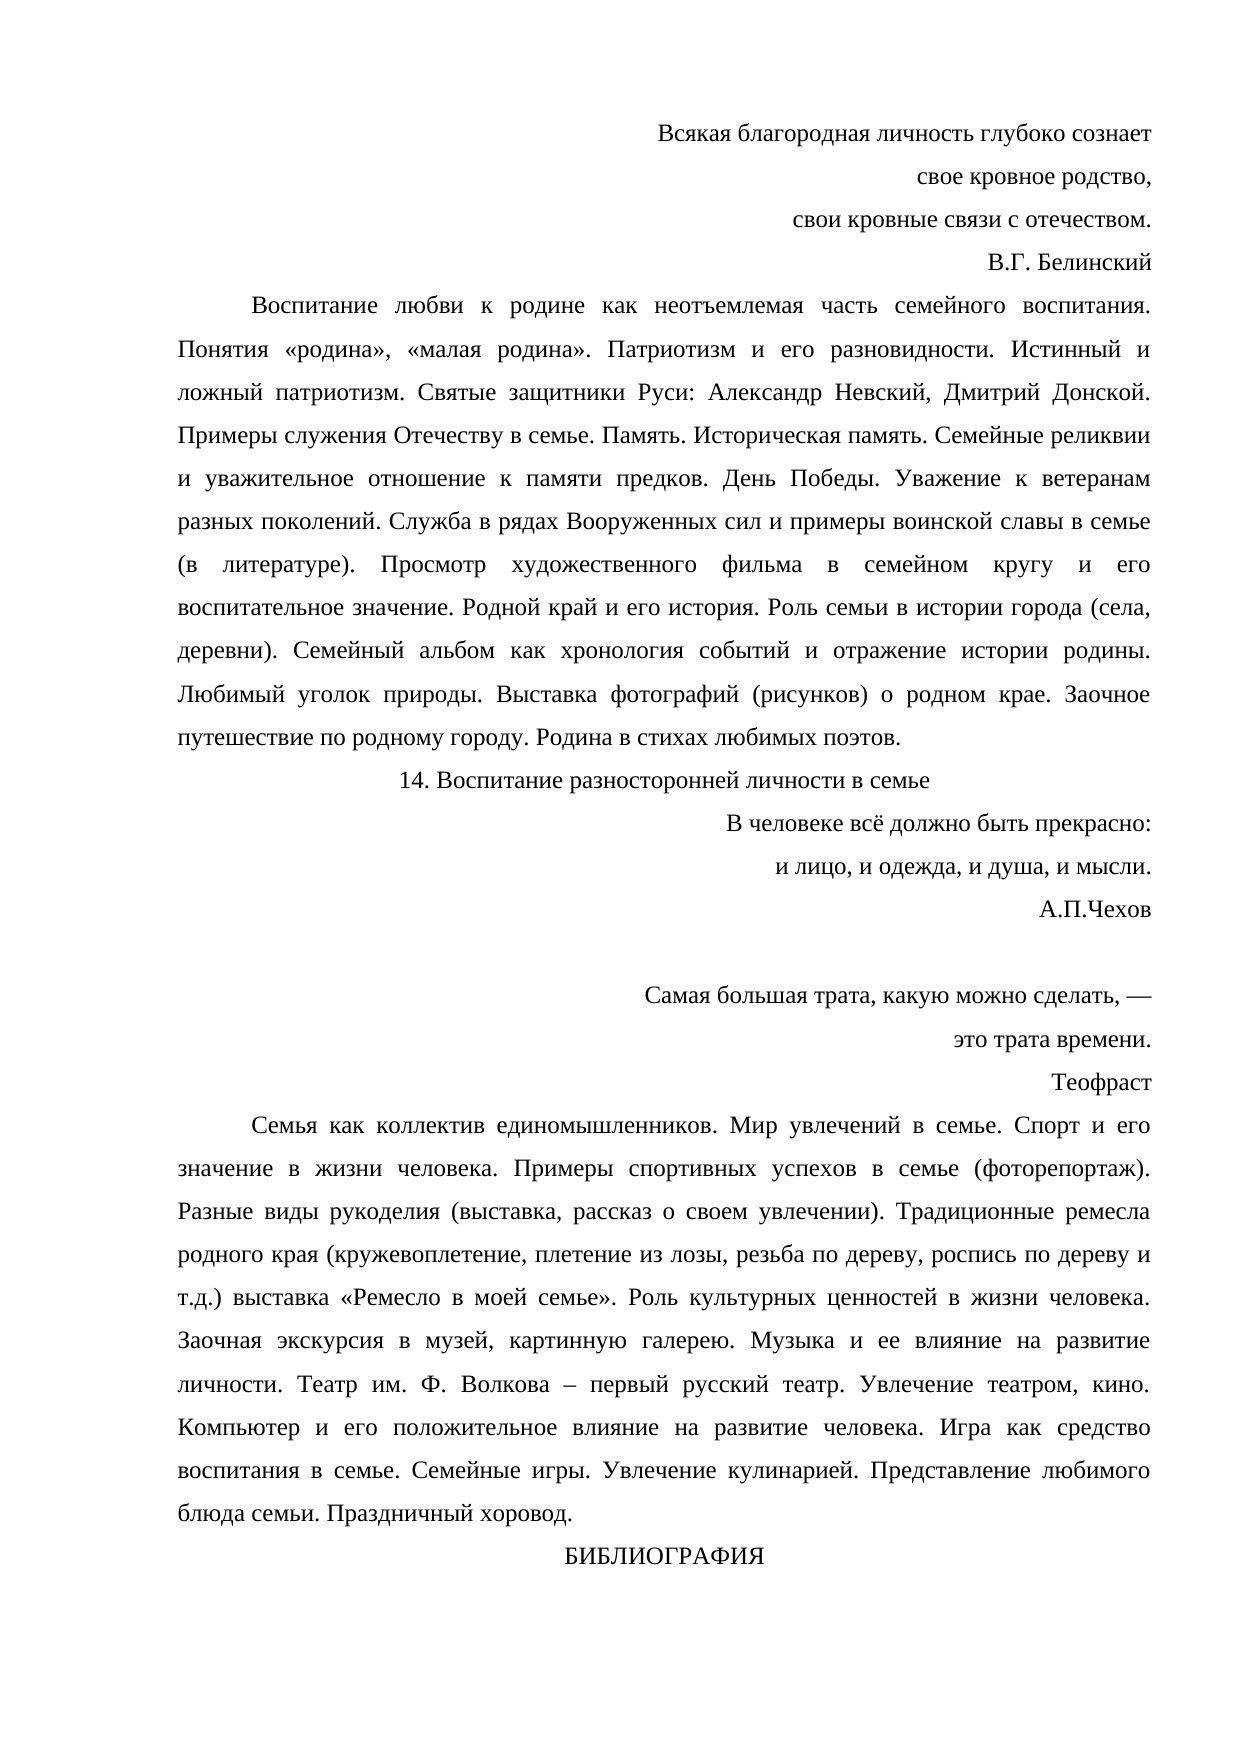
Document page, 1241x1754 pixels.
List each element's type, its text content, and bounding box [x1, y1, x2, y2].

text А.П.Чехов [177, 894, 1152, 923]
text Самая большая трата, какую можно сделать, — [177, 981, 1152, 1009]
text Теофраст [177, 1067, 1152, 1096]
text В.Г. Белинский [177, 247, 1152, 276]
text Воспитание любви к родине как неотъемлемая часть семейного воспитания. Понятия «родина», «малая родина». Патриотизм и его разновидности. Истинный и ложный патриотизм. Святые защитники Руси: Александр Невский, Дмитрий Донской. Примеры служения Отечеству в семье. Память. Историческая память. Семейные реликвии и уважительное отношение к памяти предков. День Победы. Уважение к ветеранам разных поколений. Служба в рядах Вооруженных сил и примеры воинской славы в семье (в литературе). Просмотр художественного фильма в семейном кругу и его воспитательное значение. Родной край и его история. Роль семьи в истории города (села, деревни). Семейный альбом как хронология событий и отражение истории родины. Любимый уголок природы. Выставка фотографий (рисунков) о родном крае. Заочное путешествие по родному городу. Родина в стихах любимых поэтов. [177, 291, 1152, 751]
text В человеке всё должно быть прекрасно: [177, 808, 1152, 837]
text 14. Воспитание разносторонней личности в семье [177, 765, 1152, 794]
text Всякая благородная личность глубоко сознает [177, 118, 1152, 147]
text Семья как коллектив единомышленников. Мир увлечений в семье. Спорт и его значение в жизни человека. Примеры спортивных успехов в семье (фоторепортаж). Разные виды рукоделия (выставка, рассказ о своем увлечении). Традиционные ремесла родного края (кружевоплетение, плетение из лозы, резьба по дереву, роспись по дереву и т.д.) выставка «Ремесло в моей семье». Роль культурных ценностей в жизни человека. Заочная экскурсия в музей, картинную галерею. Музыка и ее влияние на развитие личности. Театр им. Ф. Волкова – первый русский театр. Увлечение театром, кино. Компьютер и его положительное влияние на развитие человека. Игра как средство воспитания в семье. Семейные игры. Увлечение кулинарией. Представление любимого блюда семьи. Праздничный хоровод. [177, 1110, 1152, 1527]
text свое кровное родство, [177, 161, 1152, 190]
text БИБЛИОГРАФИЯ [177, 1541, 1152, 1570]
text это трата времени. [177, 1024, 1152, 1052]
text свои кровные связи с отечеством. [177, 204, 1152, 233]
text и лицо, и одежда, и душа, и мысли. [177, 851, 1152, 880]
